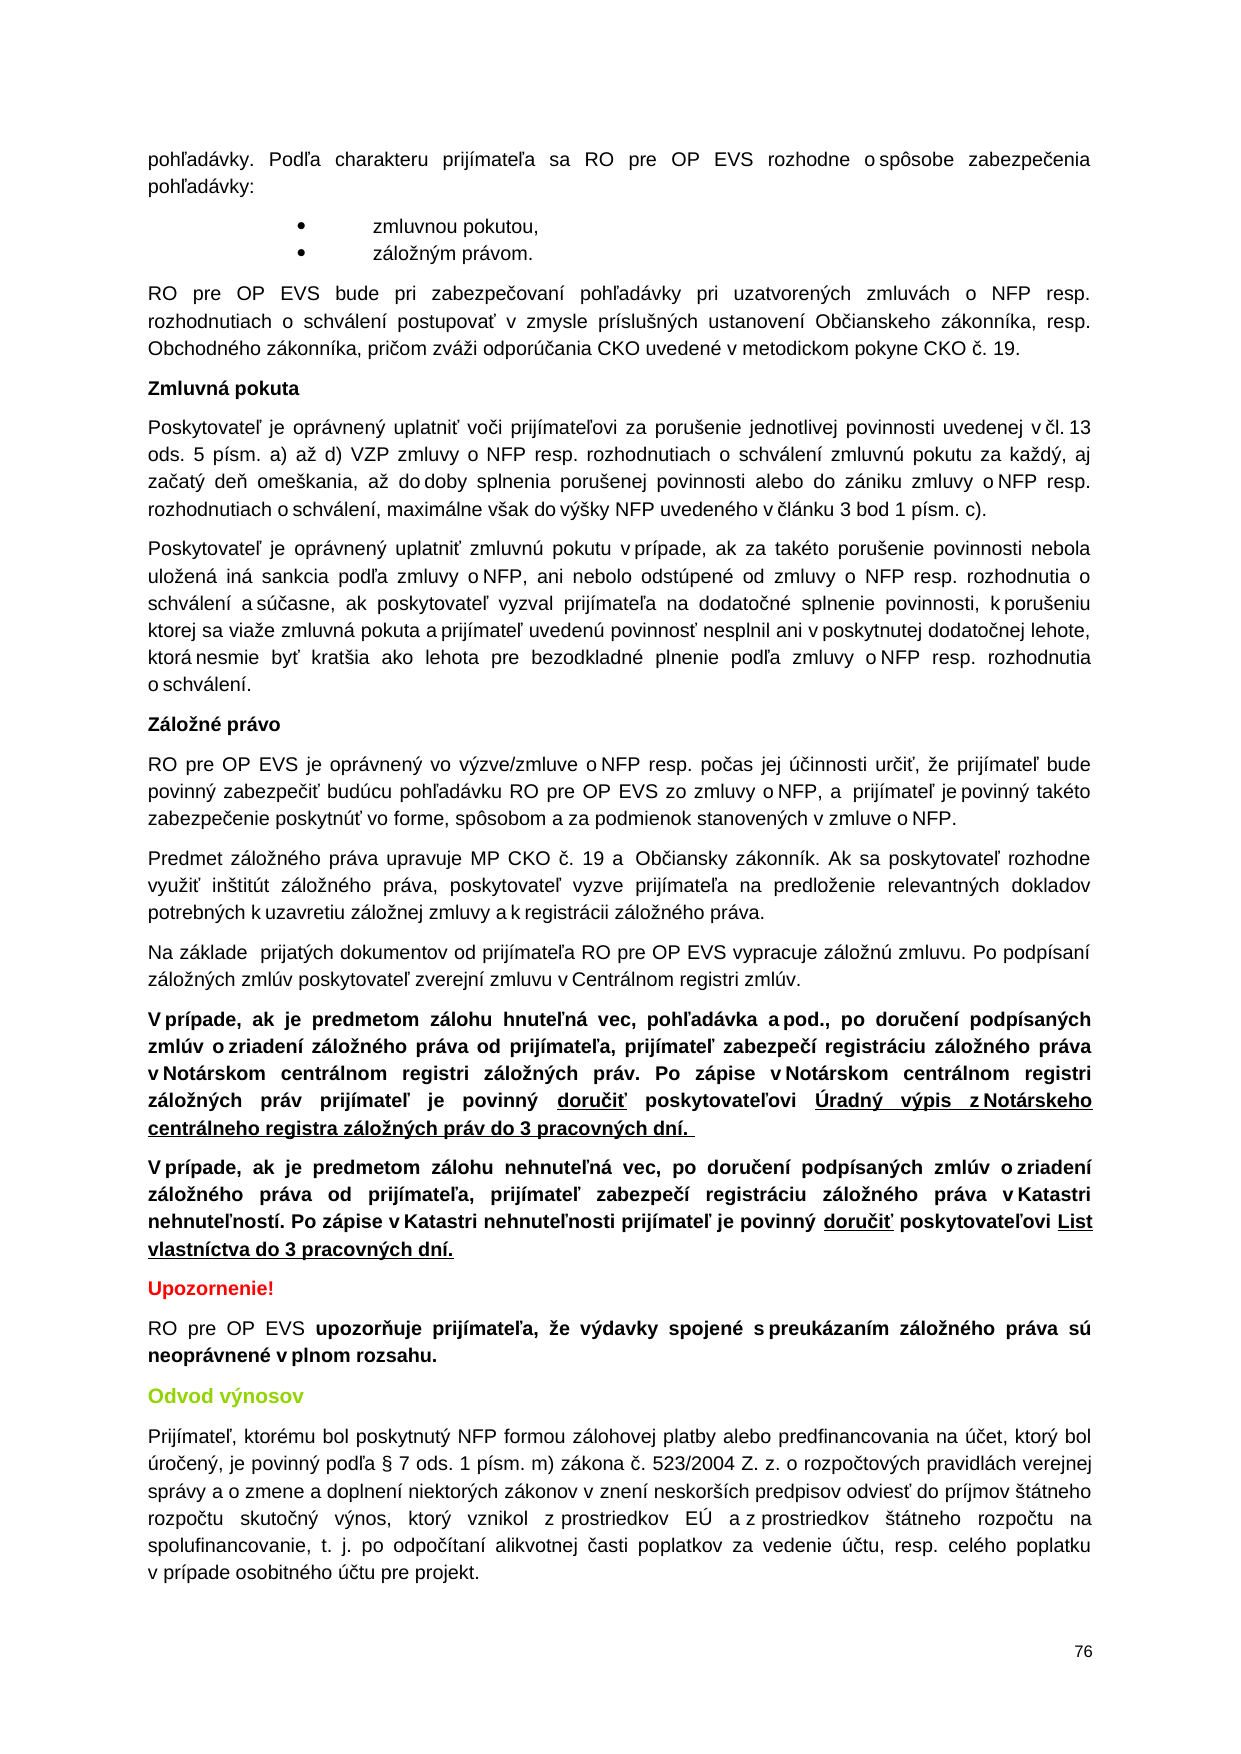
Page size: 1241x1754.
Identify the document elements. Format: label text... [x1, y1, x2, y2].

text Prijímateľ, ktorému bol poskytnutý NFP formou zálohovej platby alebo predfinancovania na účet, ktorý bol úročený, je povinný podľa § 7 ods. 1 písm. m) zákona č. 523/2004 Z. z. o rozpočtových pravidlách verejnej správy a o zmene a doplnení niektorých zákonov v znení neskorších predpisov odviesť do príjmov štátneho rozpočtu skutočný výnos, ktorý vznikol z prostriedkov EÚ a z prostriedkov štátneho rozpočtu na spolufinancovanie, t. j. po odpočítaní alikvotnej časti poplatkov za vedenie účtu, resp. celého poplatku v prípade osobitného účtu pre projekt. [148, 1425, 1092, 1584]
list zmluvnou pokutou, [298, 214, 1092, 238]
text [148, 148, 1092, 198]
text Zmluvná pokuta [148, 376, 1092, 399]
text Poskytovateľ je oprávnený uplatniť voči prijímateľovi za porušenie jednotlivej povinnosti uvedenej v čl. 13 ods. 5 písm. a) až d) VZP zmluvy o NFP resp. rozhodnutiach o schválení zmluvnú pokutu za každý, aj začatý deň omeškania, až do doby splnenia porušenej povinnosti alebo do zániku zmluvy o NFP resp. rozhodnutiach o schválení, maximálne však do výšky NFP uvedeného v článku 3 bod 1 písm. c). [148, 416, 1092, 520]
list záložným právom. [298, 242, 1092, 265]
text RO pre OP EVS je oprávnený vo výzve/zmluve o NFP resp. počas jej účinnosti určiť, že prijímateľ bude povinný zabezpečiť budúcu pohľadávku RO pre OP EVS zo zmluvy o NFP, a prijímateľ je povinný takéto zabezpečenie poskytnúť vo forme, spôsobom a za podmienok stanovených v zmluve o NFP. [148, 753, 1092, 830]
text Na základe prijatých dokumentov od prijímateľa RO pre OP EVS vypracuje záložnú zmluvu. Po podpísaní záložných zmlúv poskytovateľ zverejní zmluvu v Centrálnom registri zmlúv. [148, 941, 1092, 991]
text RO pre OP EVS upozorňuje prijímateľa, že výdavky spojené s preukázaním záložného práva sú neoprávnené v plnom rozsahu. [148, 1317, 1092, 1367]
text V prípade, ak je predmetom zálohu hnuteľná vec, pohľadávka a pod., po doručení podpísaných zmlúv o zriadení záložného práva od prijímateľa, prijímateľ zabezpečí registráciu záložného práva v Notárskom centrálnom registri záložných práv. Po zápise v Notárskom centrálnom registri záložných práv prijímateľ je povinný doručiť poskytovateľovi Úradný výpis z Notárskeho centrálneho registra záložných práv do 3 pracovných dní. [148, 1008, 1092, 1139]
text Poskytovateľ je oprávnený uplatniť zmluvnú pokutu v prípade, ak za takéto porušenie povinnosti nebola uložená iná sankcia podľa zmluvy o NFP, ani nebolo odstúpené od zmluvy o NFP resp. rozhodnutia o schválení a súčasne, ak poskytovateľ vyzval prijímateľa na dodatočné splnenie povinnosti, k porušeniu ktorej sa viaže zmluvná pokuta a prijímateľ uvedenú povinnosť nesplnil ani v poskytnutej dodatočnej lehote, ktorá nesmie byť kratšia ako lehota pre bezodkladné plnenie podľa zmluvy o NFP resp. rozhodnutia o schválení. [148, 537, 1092, 696]
text Záložné právo [148, 713, 1092, 736]
text Upozornenie! [148, 1277, 1092, 1300]
text Predmet záložného práva upravuje MP CKO č. 19 a Občiansky zákonník. Ak sa poskytovateľ rozhodne využiť inštitút záložného práva, poskytovateľ vyzve prijímateľa na predloženie relevantných dokladov potrebných k uzavretiu záložnej zmluvy a k registrácii záložného práva. [148, 847, 1092, 924]
text RO pre OP EVS bude pri zabezpečovaní pohľadávky pri uzatvorených zmluvách o NFP resp. rozhodnutiach o schválení postupovať v zmysle príslušných ustanovení Občianskeho zákonníka, resp. Obchodného zákonníka, pričom zváži odporúčania CKO uvedené v metodickom pokyne CKO č. 19. [148, 282, 1092, 359]
text V prípade, ak je predmetom zálohu nehnuteľná vec, po doručení podpísaných zmlúv o zriadení záložného práva od prijímateľa, prijímateľ zabezpečí registráciu záložného práva v Katastri nehnuteľností. Po zápise v Katastri nehnuteľnosti prijímateľ je povinný doručiť poskytovateľovi List vlastníctva do 3 pracovných dní. [148, 1156, 1092, 1260]
text Odvod výnosov [148, 1384, 1092, 1408]
